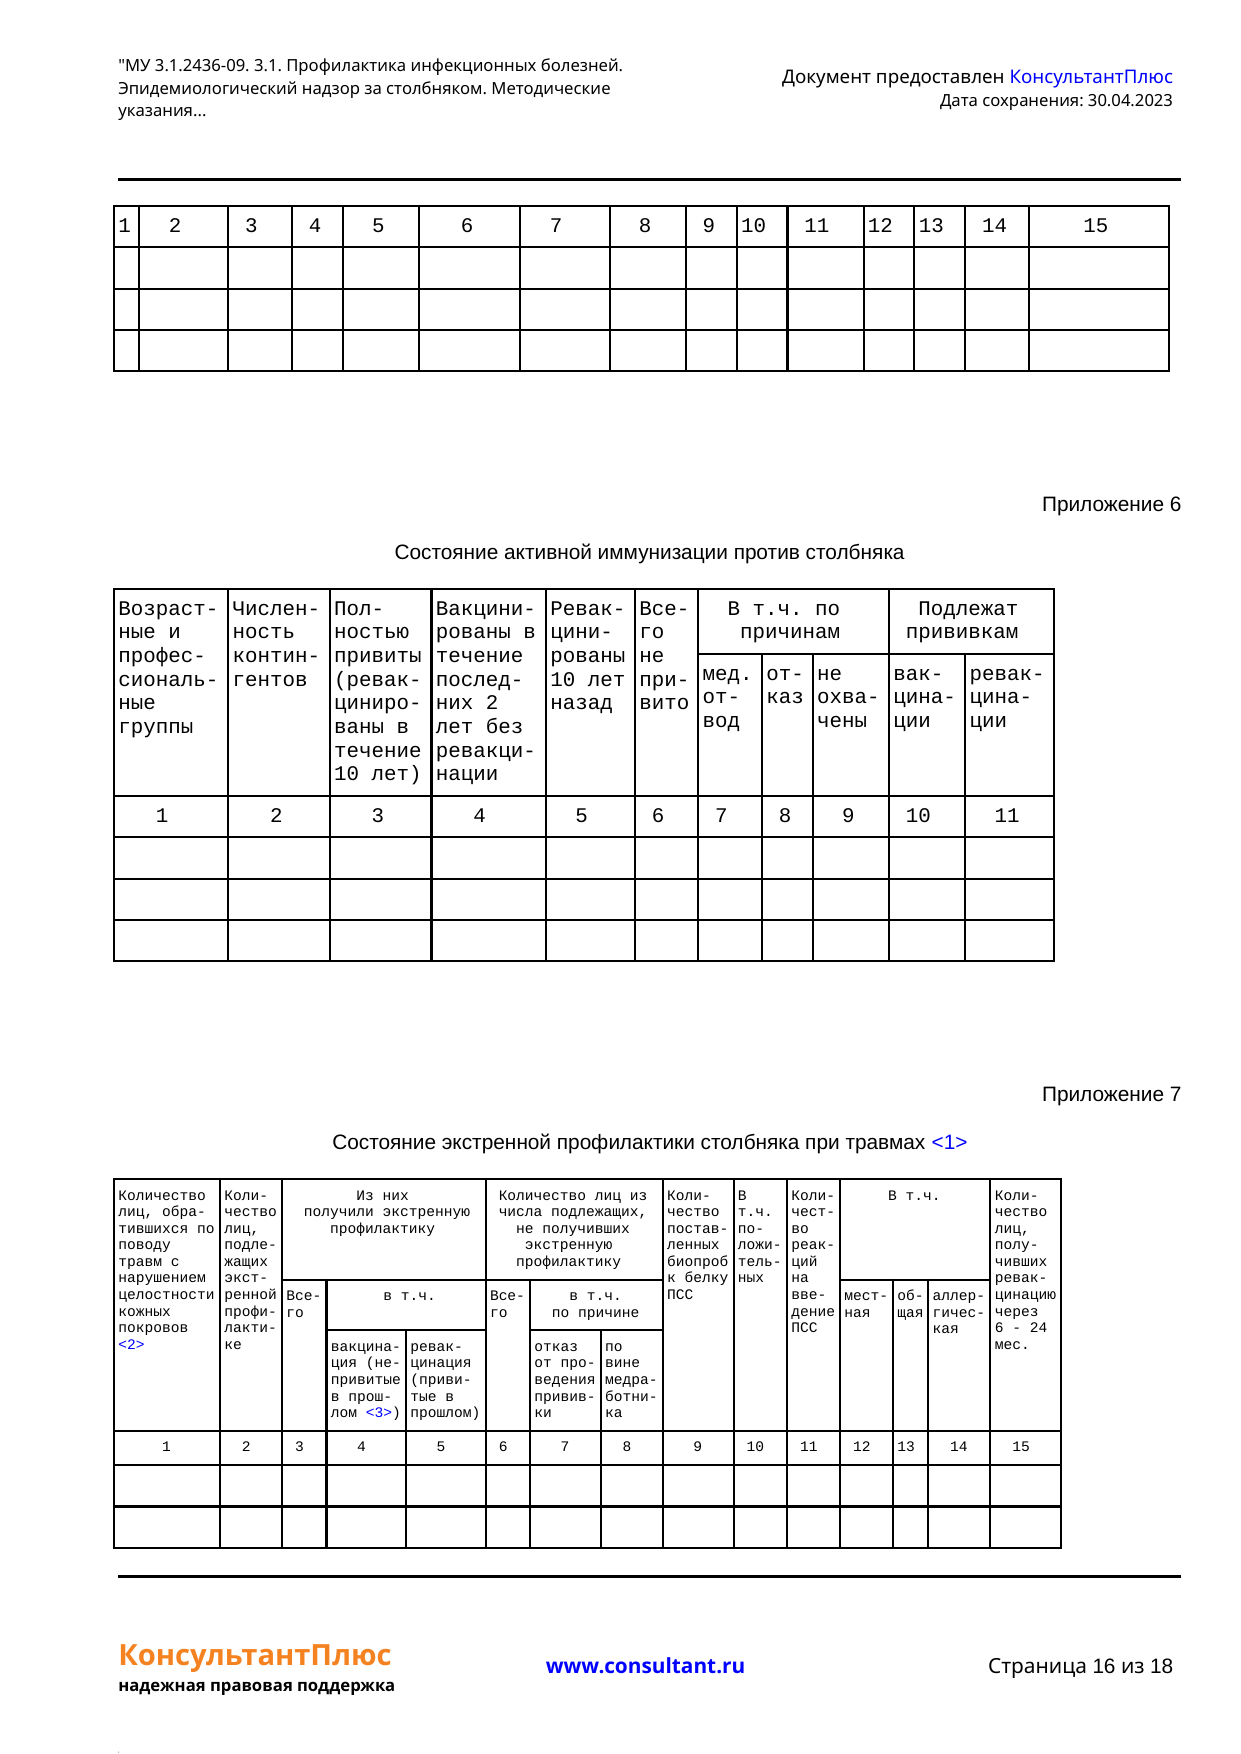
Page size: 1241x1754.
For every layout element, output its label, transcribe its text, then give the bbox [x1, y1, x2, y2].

table_header Количество лиц из числа подлежащих, не получивших экстренную профилактику [487, 1180, 662, 1278]
table_cell по вине медра- ботни- ка [602, 1331, 662, 1430]
table_cell [328, 1466, 405, 1505]
table_cell 12 [841, 1432, 892, 1464]
table_cell [1030, 290, 1168, 329]
table_cell [890, 921, 964, 960]
table_cell [602, 1466, 662, 1505]
table_cell [763, 880, 812, 919]
table_cell 6 [636, 797, 697, 836]
table_cell [115, 248, 138, 287]
table_cell ревак- цина- ции [966, 655, 1053, 795]
table_cell [221, 1508, 281, 1547]
table_cell 9 [664, 1432, 733, 1464]
table_cell [894, 1508, 927, 1547]
table_cell [814, 838, 888, 877]
table_cell [140, 290, 227, 329]
table_cell [331, 838, 430, 877]
table_cell 14 [929, 1432, 989, 1464]
table_cell 8 [602, 1432, 662, 1464]
table_cell [636, 880, 697, 919]
table_cell 10 [890, 797, 964, 836]
text Состояние экстренной профилактики столбняка при травмах <1> [118, 1130, 1181, 1154]
table_cell 13 [894, 1432, 927, 1464]
table_header Возраст- ные и профес- сиональ- ные группы [115, 590, 227, 795]
table_cell [521, 290, 609, 329]
table_cell [611, 290, 685, 329]
table_cell [865, 331, 913, 370]
table_cell [140, 248, 227, 287]
table_cell [915, 248, 964, 287]
table_cell [1030, 248, 1168, 287]
table_cell [344, 331, 418, 370]
table_cell в т.ч. [328, 1281, 485, 1329]
table_cell [915, 331, 964, 370]
table_cell [738, 331, 786, 370]
table_cell [283, 1508, 325, 1547]
table_header В т.ч. по причинам [699, 590, 888, 653]
table_cell [293, 331, 342, 370]
table_cell [140, 331, 227, 370]
table_cell 6 [487, 1432, 529, 1464]
table_cell [789, 248, 863, 287]
table_header Коли- чество лиц, полу- чивших ревак- цинацию через 6 - 24 мес. [991, 1180, 1060, 1430]
table_cell [344, 290, 418, 329]
table_cell [547, 880, 634, 919]
table_cell 4 [328, 1432, 405, 1464]
table_cell [229, 880, 329, 919]
table_cell [547, 838, 634, 877]
table_header Коли- чество постав- ленных биопроб к белку ПСС [664, 1180, 733, 1430]
table_cell [433, 838, 545, 877]
table_cell [929, 1466, 989, 1505]
table_cell 1 [115, 207, 138, 246]
table_cell 11 [788, 1432, 839, 1464]
table_cell 9 [814, 797, 888, 836]
table_cell [735, 1508, 786, 1547]
table_cell [229, 290, 291, 329]
table_cell 8 [763, 797, 812, 836]
table_cell [487, 1508, 529, 1547]
table_cell [547, 921, 634, 960]
table_cell [890, 880, 964, 919]
table_cell [966, 290, 1028, 329]
table_cell 3 [283, 1432, 325, 1464]
table_cell об- щая [894, 1281, 927, 1430]
table_cell Все- го [487, 1281, 529, 1430]
table_cell [738, 290, 786, 329]
table_cell [293, 248, 342, 287]
table_cell [814, 880, 888, 919]
table_cell вакцина- ция (не- привитые в прош- лом <3>) [328, 1331, 405, 1430]
table_cell 10 [738, 207, 786, 246]
table_cell 15 [991, 1432, 1060, 1464]
table_cell 1 [115, 797, 227, 836]
table_cell 3 [229, 207, 291, 246]
table_cell ревак- цинация (приви- тые в прошлом) [407, 1331, 485, 1430]
table_cell [789, 331, 863, 370]
table_cell [788, 1508, 839, 1547]
table_cell [915, 290, 964, 329]
table_cell 15 [1030, 207, 1168, 246]
table_cell 2 [140, 207, 227, 246]
table_cell 7 [531, 1432, 600, 1464]
table_cell [991, 1466, 1060, 1505]
table_cell [814, 921, 888, 960]
table_cell 12 [865, 207, 913, 246]
text Приложение 7 [118, 1082, 1181, 1106]
table_cell [115, 1466, 219, 1505]
table_cell [531, 1508, 600, 1547]
table_cell 5 [547, 797, 634, 836]
table_cell [699, 921, 761, 960]
table_cell 1 [115, 1432, 219, 1464]
table_cell [664, 1466, 733, 1505]
table_cell 7 [521, 207, 609, 246]
table_cell [763, 838, 812, 877]
table_cell [636, 921, 697, 960]
table_cell [966, 880, 1053, 919]
table_header Числен- ность контин- гентов [229, 590, 329, 795]
table_cell вак- цина- ции [890, 655, 964, 795]
table_cell [865, 248, 913, 287]
table_header Все- го не при- вито [636, 590, 697, 795]
table_cell [789, 290, 863, 329]
table_header Коли- чество лиц, подле- жащих экст- ренной профи- лакти- ке [221, 1180, 281, 1430]
table_cell [699, 838, 761, 877]
table_header Пол- ностью привиты (ревак- циниро- ваны в течение 10 лет) [331, 590, 430, 795]
table_cell 2 [221, 1432, 281, 1464]
table_cell [521, 331, 609, 370]
table_cell [763, 921, 812, 960]
table_cell [687, 290, 736, 329]
table_cell 7 [699, 797, 761, 836]
table_cell [115, 331, 138, 370]
table_cell [966, 838, 1053, 877]
table_cell [293, 290, 342, 329]
table_cell [407, 1508, 485, 1547]
table_cell [611, 248, 685, 287]
table_cell [115, 838, 227, 877]
table_cell [841, 1508, 892, 1547]
table_cell [420, 290, 519, 329]
table_cell 14 [966, 207, 1028, 246]
table_cell Все- го [283, 1281, 325, 1430]
table_cell [487, 1466, 529, 1505]
table_cell 3 [331, 797, 430, 836]
table_cell [420, 331, 519, 370]
table_cell [687, 331, 736, 370]
table_cell [890, 838, 964, 877]
table_header Из них получили экстренную профилактику [283, 1180, 485, 1278]
table_cell 6 [420, 207, 519, 246]
table_cell [991, 1508, 1060, 1547]
table_header Ревак- цини- рованы 10 лет назад [547, 590, 634, 795]
table_cell 5 [344, 207, 418, 246]
table_cell [115, 921, 227, 960]
table_cell 10 [735, 1432, 786, 1464]
table_cell [687, 248, 736, 287]
table_cell [966, 921, 1053, 960]
table_header В т.ч. [841, 1180, 989, 1278]
table_cell [229, 248, 291, 287]
table_cell [966, 248, 1028, 287]
table_cell отказ от про- ведения привив- ки [531, 1331, 600, 1430]
table_header В т.ч. по- ложи- тель- ных [735, 1180, 786, 1430]
table_cell [841, 1466, 892, 1505]
table_cell 11 [966, 797, 1053, 836]
table_cell [966, 331, 1028, 370]
table_cell [115, 880, 227, 919]
table_cell [331, 880, 430, 919]
table_cell [929, 1508, 989, 1547]
table_cell [229, 331, 291, 370]
table_cell в т.ч. по причине [531, 1281, 662, 1329]
table_cell [344, 248, 418, 287]
table_cell 2 [229, 797, 329, 836]
table_cell [894, 1466, 927, 1505]
table_cell [115, 1508, 219, 1547]
table_cell 8 [611, 207, 685, 246]
table_cell мест- ная [841, 1281, 892, 1430]
table_cell [283, 1466, 325, 1505]
table_cell [229, 921, 329, 960]
table_cell [699, 880, 761, 919]
text Приложение 6 [118, 492, 1181, 516]
table_cell [420, 248, 519, 287]
table_cell мед. от- вод [699, 655, 761, 795]
table_cell [788, 1466, 839, 1505]
table_header Коли- чест- во реак- ций на вве- дение ПСС [788, 1180, 839, 1430]
table_cell аллер- гичес- кая [929, 1281, 989, 1430]
table_cell не охва- чены [814, 655, 888, 795]
table_cell [636, 838, 697, 877]
table_cell [331, 921, 430, 960]
table_cell 13 [915, 207, 964, 246]
table_cell [1030, 331, 1168, 370]
table_header Подлежат прививкам [890, 590, 1053, 653]
table_cell [521, 248, 609, 287]
table_cell [229, 838, 329, 877]
table_cell 11 [789, 207, 863, 246]
table_cell [664, 1508, 733, 1547]
table_cell [433, 880, 545, 919]
table_cell [433, 921, 545, 960]
table_cell 9 [687, 207, 736, 246]
table_cell 4 [433, 797, 545, 836]
table_cell [328, 1508, 405, 1547]
table_header Вакцини- рованы в течение послед- них 2 лет без ревакци- нации [433, 590, 545, 795]
text Состояние активной иммунизации против столбняка [118, 540, 1181, 564]
table_cell 5 [407, 1432, 485, 1464]
table_cell [602, 1508, 662, 1547]
table_cell [115, 290, 138, 329]
table_cell [865, 290, 913, 329]
table_cell [735, 1466, 786, 1505]
table_cell [221, 1466, 281, 1505]
table_header Количество лиц, обра- тившихся по поводу травм с нарушением целостности кожных покровов <2> [115, 1180, 219, 1430]
table_cell [407, 1466, 485, 1505]
table_cell от- каз [763, 655, 812, 795]
table_cell [738, 248, 786, 287]
table_cell [531, 1466, 600, 1505]
table_cell [611, 331, 685, 370]
table_cell 4 [293, 207, 342, 246]
